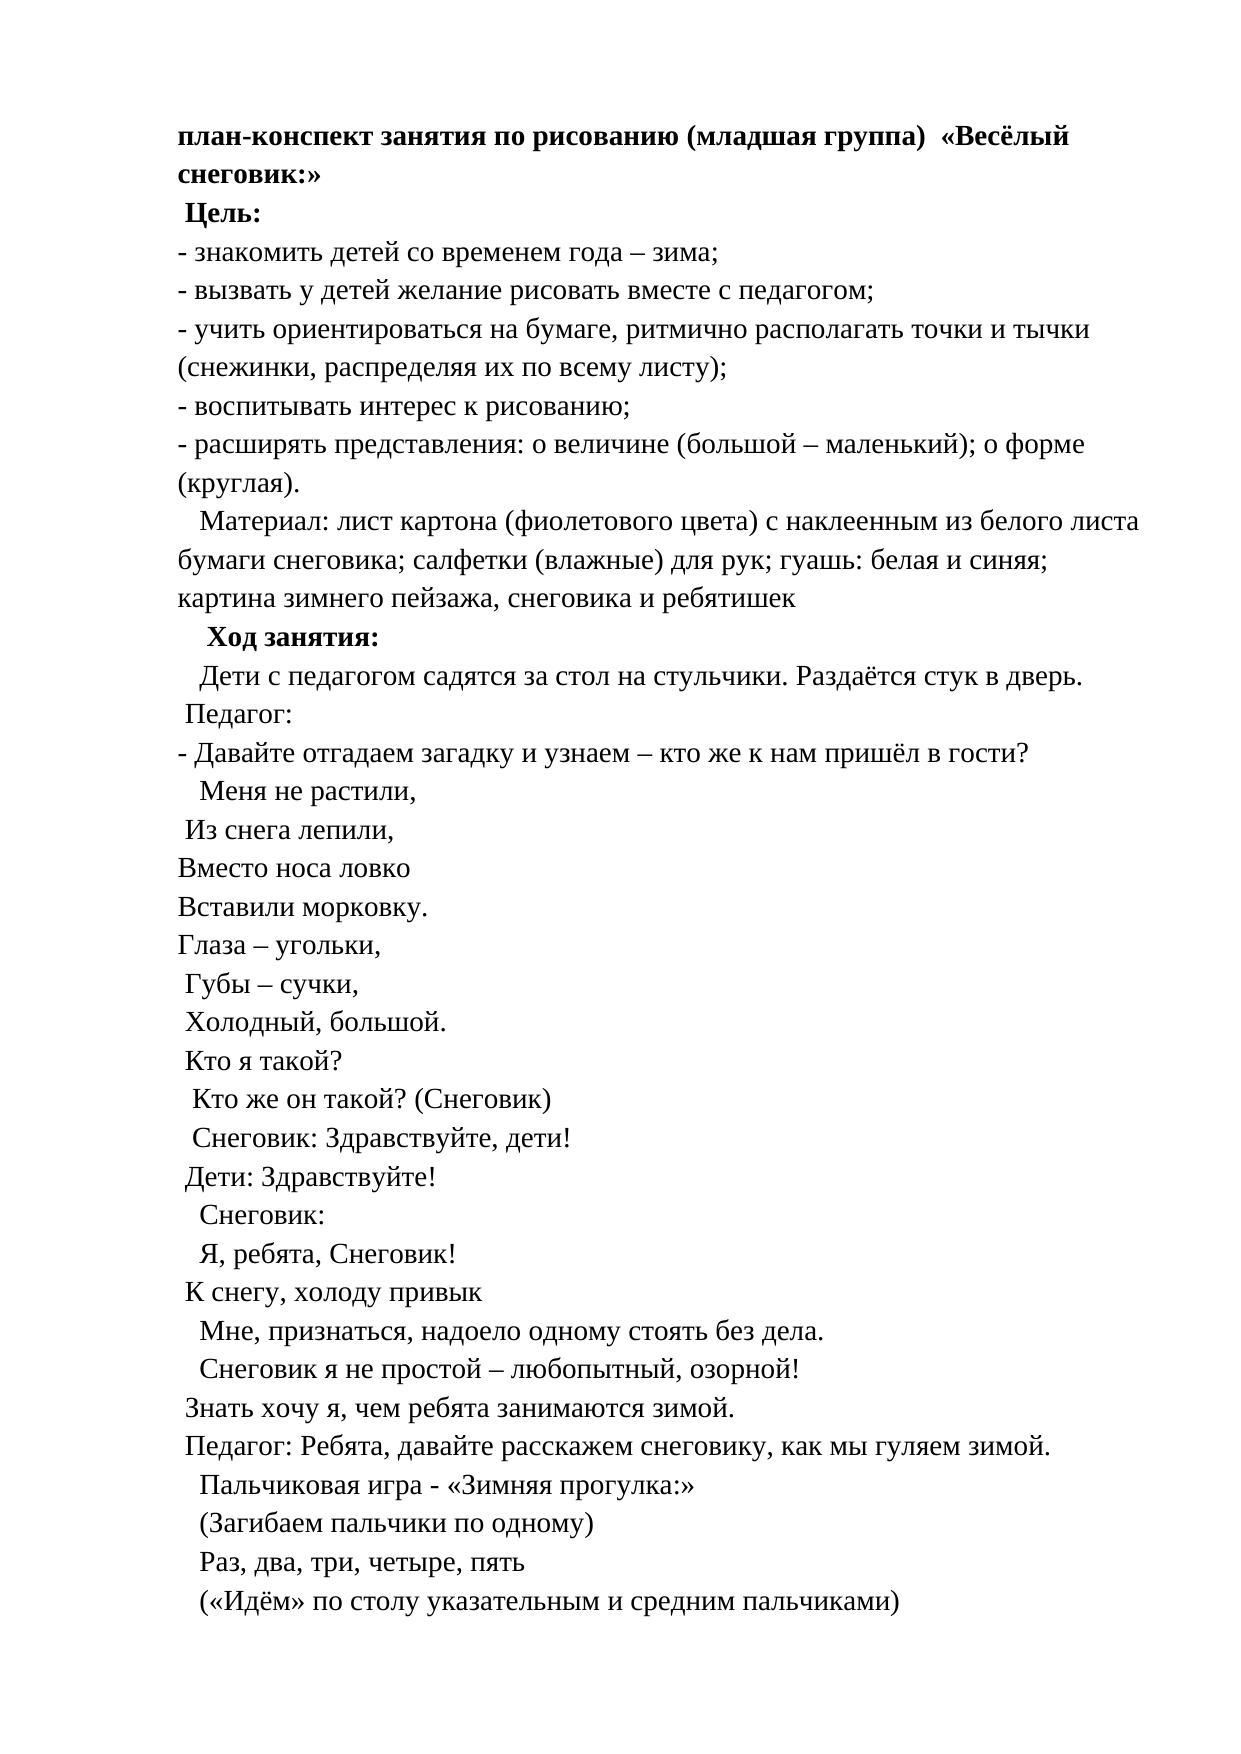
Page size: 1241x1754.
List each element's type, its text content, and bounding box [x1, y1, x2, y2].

text Ход занятия: [177, 619, 1152, 653]
text Из снега лепили, [177, 812, 1152, 845]
text Дети: Здравствуйте! [177, 1159, 1152, 1192]
text Я, ребята, Снеговик! [177, 1236, 1152, 1269]
text - вызвать у детей желание рисовать вместе с педагогом; [177, 272, 1152, 306]
text Цель: [177, 195, 1152, 229]
text (Загибаем пальчики по одному) [177, 1506, 1152, 1539]
text Меня не растили, [177, 773, 1152, 807]
text - учить ориентироваться на бумаге, ритмично располагать точки и тычки (снежинки, распределяя их по всему листу); [177, 311, 1152, 383]
text Дети с педагогом садятся за стол на стульчики. Раздаётся стук в дверь. [177, 658, 1152, 691]
text Глаза – угольки, [177, 927, 1152, 961]
text Вставили морковку. [177, 889, 1152, 922]
text Педагог: [177, 696, 1152, 730]
text Раз, два, три, четыре, пять [177, 1544, 1152, 1578]
text Мне, признаться, надоело одному стоять без дела. [177, 1313, 1152, 1346]
text - Давайте отгадаем загадку и узнаем – кто же к нам пришёл в гости? [177, 735, 1152, 768]
text Педагог: Ребята, давайте расскажем снеговику, как мы гуляем зимой. [177, 1428, 1152, 1462]
text - расширять представления: о величине (большой – маленький); о форме (круглая). [177, 426, 1152, 498]
text К снегу, холоду привык [177, 1274, 1152, 1308]
text Материал: лист картона (фиолетового цвета) с наклеенным из белого листа бумаги снеговика; салфетки (влажные) для рук; гуашь: белая и синяя; картина зимнего пейзажа, снеговика и ребятишек [177, 503, 1152, 614]
text Снеговик: [177, 1197, 1152, 1231]
text Снеговик: Здравствуйте, дети! [177, 1120, 1152, 1154]
text Пальчиковая игра - «Зимняя прогулка:» [177, 1467, 1152, 1501]
text Вместо носа ловко [177, 850, 1152, 884]
text Губы – сучки, [177, 966, 1152, 999]
text Кто я такой? [177, 1043, 1152, 1077]
text Снеговик я не простой – любопытный, озорной! [177, 1351, 1152, 1385]
text - знакомить детей со временем года – зима; [177, 234, 1152, 267]
text Знать хочу я, чем ребята занимаются зимой. [177, 1390, 1152, 1423]
text Холодный, большой. [177, 1004, 1152, 1038]
text Кто же он такой? (Снеговик) [177, 1082, 1152, 1115]
text - воспитывать интерес к рисованию; [177, 388, 1152, 421]
text («Идём» по столу указательным и средним пальчиками) [177, 1583, 1152, 1616]
text план-конспект занятия по рисованию (младшая группа) «Весёлый снеговик:» [177, 118, 1152, 190]
